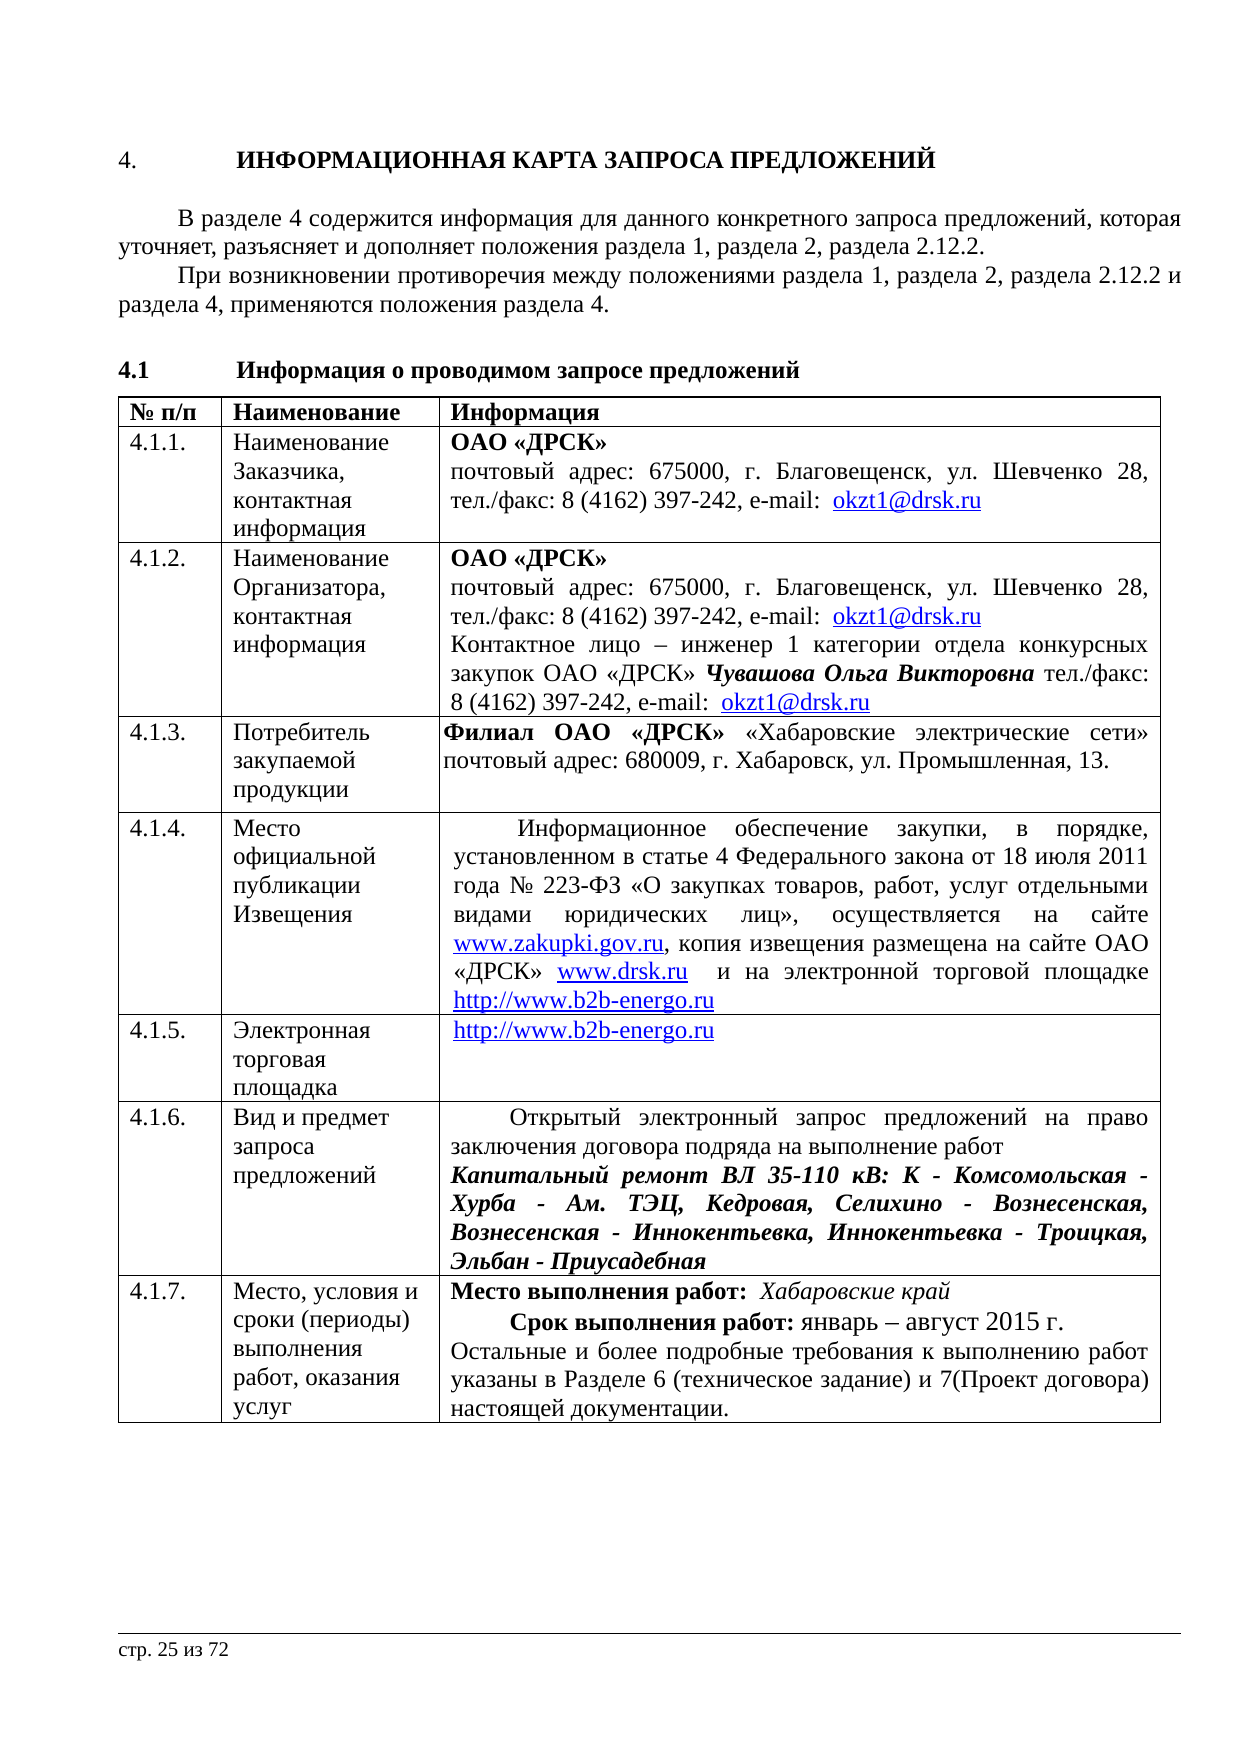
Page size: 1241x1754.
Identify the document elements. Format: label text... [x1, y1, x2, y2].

table_header Информация [440, 398, 1160, 426]
table_cell http://www.b2b-energo.ru [440, 1015, 1160, 1101]
table_cell Открытый электронный запрос предложений на право заключения договора подряда на выполнение работ Капитальный ремонт ВЛ 35-110 кВ: К - Комсомольская - Хурба - Ам. ТЭЦ, Кедровая, Селихино - Вознесенская, Вознесенская - Иннокентьевка, Иннокентьевка - Троицкая, Эльбан - Приусадебная [440, 1102, 1160, 1275]
table_cell ОАО «ДРСК» почтовый адрес: 675000, г. Благовещенск, ул. Шевченко 28, тел./факс: 8 (4162) 397-242, e-mail: okzt1@drsk.ru Контактное лицо – инженер 1 категории отдела конкурсных закупок ОАО «ДРСК» Чувашова Ольга Викторовна тел./факс: 8 (4162) 397-242, e-mail: okzt1@drsk.ru [440, 543, 1160, 716]
table_cell Место выполнения работ: Хабаровские край Срок выполнения работ: январь – август 2015 г. Остальные и более подробные требования к выполнению работ указаны в Разделе 6 (техническое задание) и 7(Проект договора) настоящей документации. [440, 1276, 1160, 1422]
table_header № п/п [119, 398, 221, 426]
subtitle ИНФОРМАЦИОННАЯ КАРТА ЗАПРОСА ПРЕДЛОЖЕНИЙ [118, 145, 1181, 174]
table_cell Электронная торговая площадка [222, 1015, 439, 1101]
table_cell [119, 543, 221, 716]
text В разделе 4 содержится информация для данного конкретного запроса предложений, которая уточняет, разъясняет и дополняет положения раздела 1, раздела 2, раздела 2.12.2. [118, 203, 1181, 260]
table_cell [119, 717, 221, 812]
table_cell Потребитель закупаемой продукции [222, 717, 439, 812]
table_cell Филиал ОАО «ДРСК» «Хабаровские электрические сети» почтовый адрес: 680009, г. Хабаровск, ул. Промышленная, 13. [440, 717, 1160, 812]
table_cell [119, 427, 221, 542]
table_cell [119, 813, 221, 1014]
table_cell [119, 1015, 221, 1101]
table_cell Наименование Организатора, контактная информация [222, 543, 439, 716]
table_cell [119, 1276, 221, 1422]
table_cell Наименование Заказчика, контактная информация [222, 427, 439, 542]
text При возникновении противоречия между положениями раздела 1, раздела 2, раздела 2.12.2 и раздела 4, применяются положения раздела 4. [118, 260, 1181, 318]
table_cell Место, условия и сроки (периоды) выполнения работ, оказания услуг [222, 1276, 439, 1422]
subtitle Информация о проводимом запросе предложений [118, 355, 1181, 384]
table_cell [119, 1102, 221, 1275]
table_cell ОАО «ДРСК» почтовый адрес: 675000, г. Благовещенск, ул. Шевченко 28, тел./факс: 8 (4162) 397-242, e-mail: okzt1@drsk.ru [440, 427, 1160, 542]
table_cell Вид и предмет запроса предложений [222, 1102, 439, 1275]
table_cell Место официальной публикации Извещения [222, 813, 439, 1014]
table_header Наименование [222, 398, 439, 426]
table_cell Информационное обеспечение закупки, в порядке, установленном в статье 4 Федерального закона от 18 июля 2011 года № 223-ФЗ «О закупках товаров, работ, услуг отдельными видами юридических лиц», осуществляется на сайте www.zakupki.gov.ru, копия извещения размещена на сайте ОАО «ДРСК» www.drsk.ru и на электронной торговой площадке http://www.b2b-energo.ru [440, 813, 1160, 1014]
